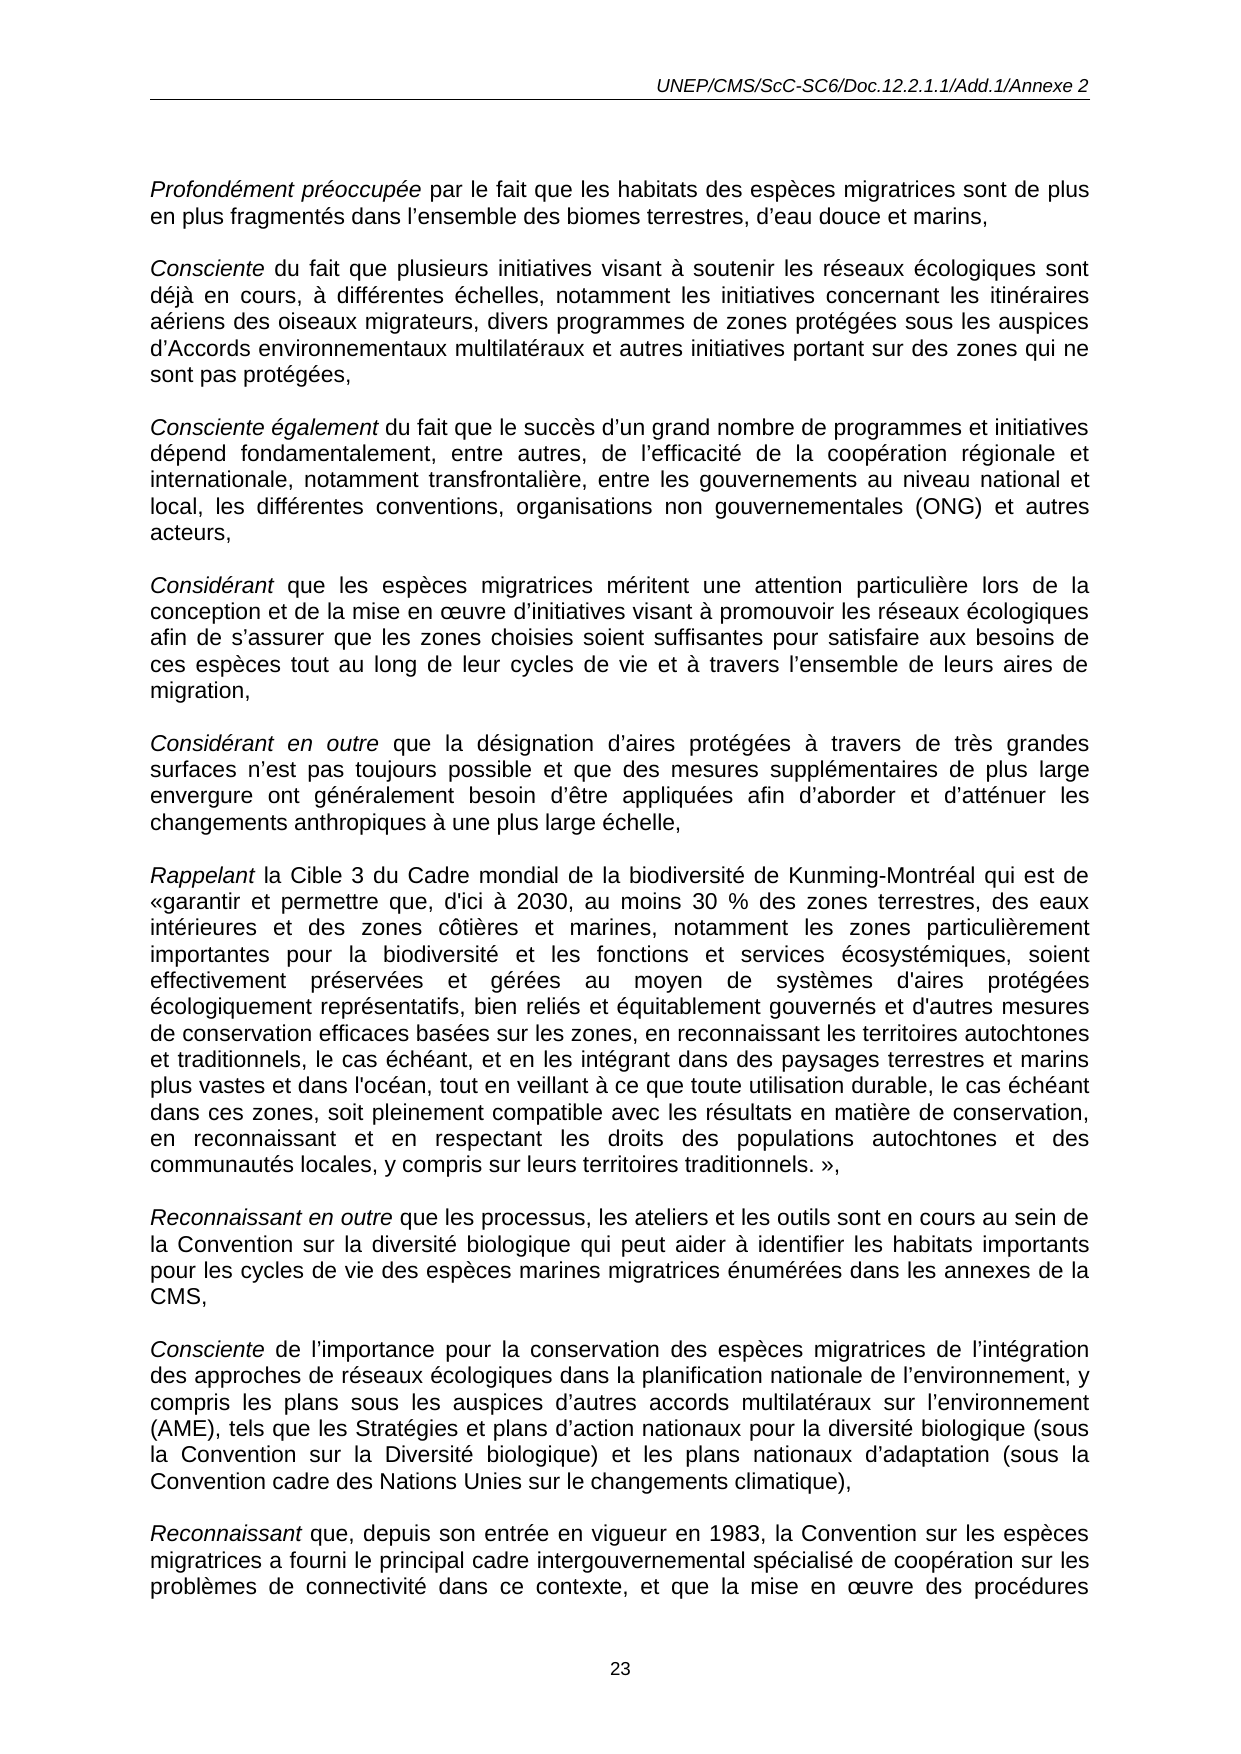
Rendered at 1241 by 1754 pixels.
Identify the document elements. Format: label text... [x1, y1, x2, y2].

text Considérant que les espèces migratrices méritent une attention particulière lors de la conception et de la mise en œuvre d’initiatives visant à promouvoir les réseaux écologiques afin de s’assurer que les zones choisies soient suffisantes pour satisfaire aux besoins de ces espèces tout au long de leur cycles de vie et à travers l’ensemble de leurs aires de migration, [150, 572, 1090, 703]
text Rappelant la Cible 3 du Cadre mondial de la biodiversité de Kunming-Montréal qui est de «garantir et permettre que, d'ici à 2030, au moins 30 % des zones terrestres, des eaux intérieures et des zones côtières et marines, notamment les zones particulièrement importantes pour la biodiversité et les fonctions et services écosystémiques, soient effectivement préservées et gérées au moyen de systèmes d'aires protégées écologiquement représentatifs, bien reliés et équitablement gouvernés et d'autres mesures de conservation efficaces basées sur les zones, en reconnaissant les territoires autochtones et traditionnels, le cas échéant, et en les intégrant dans des paysages terrestres et marins plus vastes et dans l'océan, tout en veillant à ce que toute utilisation durable, le cas échéant dans ces zones, soit pleinement compatible avec les résultats en matière de conservation, en reconnaissant et en respectant les droits des populations autochtones et des communautés locales, y compris sur leurs territoires traditionnels. », [150, 862, 1090, 1178]
text Consciente également du fait que le succès d’un grand nombre de programmes et initiatives dépend fondamentalement, entre autres, de l’efficacité de la coopération régionale et internationale, notamment transfrontalière, entre les gouvernements au niveau national et local, les différentes conventions, organisations non gouvernementales (ONG) et autres acteurs, [150, 413, 1090, 545]
text Consciente du fait que plusieurs initiatives visant à soutenir les réseaux écologiques sont déjà en cours, à différentes échelles, notamment les initiatives concernant les itinéraires aériens des oiseaux migrateurs, divers programmes de zones protégées sous les auspices d’Accords environnementaux multilatéraux et autres initiatives portant sur des zones qui ne sont pas protégées, [150, 255, 1090, 387]
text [150, 1520, 1090, 1599]
text Consciente de l’importance pour la conservation des espèces migratrices de l’intégration des approches de réseaux écologiques dans la planification nationale de l’environnement, y compris les plans sous les auspices d’autres accords multilatéraux sur l’environnement (AME), tels que les Stratégies et plans d’action nationaux pour la diversité biologique (sous la Convention sur la Diversité biologique) et les plans nationaux d’adaptation (sous la Convention cadre des Nations Unies sur le changements climatique), [150, 1336, 1090, 1494]
text Reconnaissant en outre que les processus, les ateliers et les outils sont en cours au sein de la Convention sur la diversité biologique qui peut aider à identifier les habitats importants pour les cycles de vie des espèces marines migratrices énumérées dans les annexes de la CMS, [150, 1204, 1090, 1309]
text Profondément préoccupée par le fait que les habitats des espèces migratrices sont de plus en plus fragmentés dans l’ensemble des biomes terrestres, d’eau douce et marins, [150, 176, 1090, 229]
text Considérant en outre que la désignation d’aires protégées à travers de très grandes surfaces n’est pas toujours possible et que des mesures supplémentaires de plus large envergure ont généralement besoin d’être appliquées afin d’aborder et d’atténuer les changements anthropiques à une plus large échelle, [150, 730, 1090, 835]
